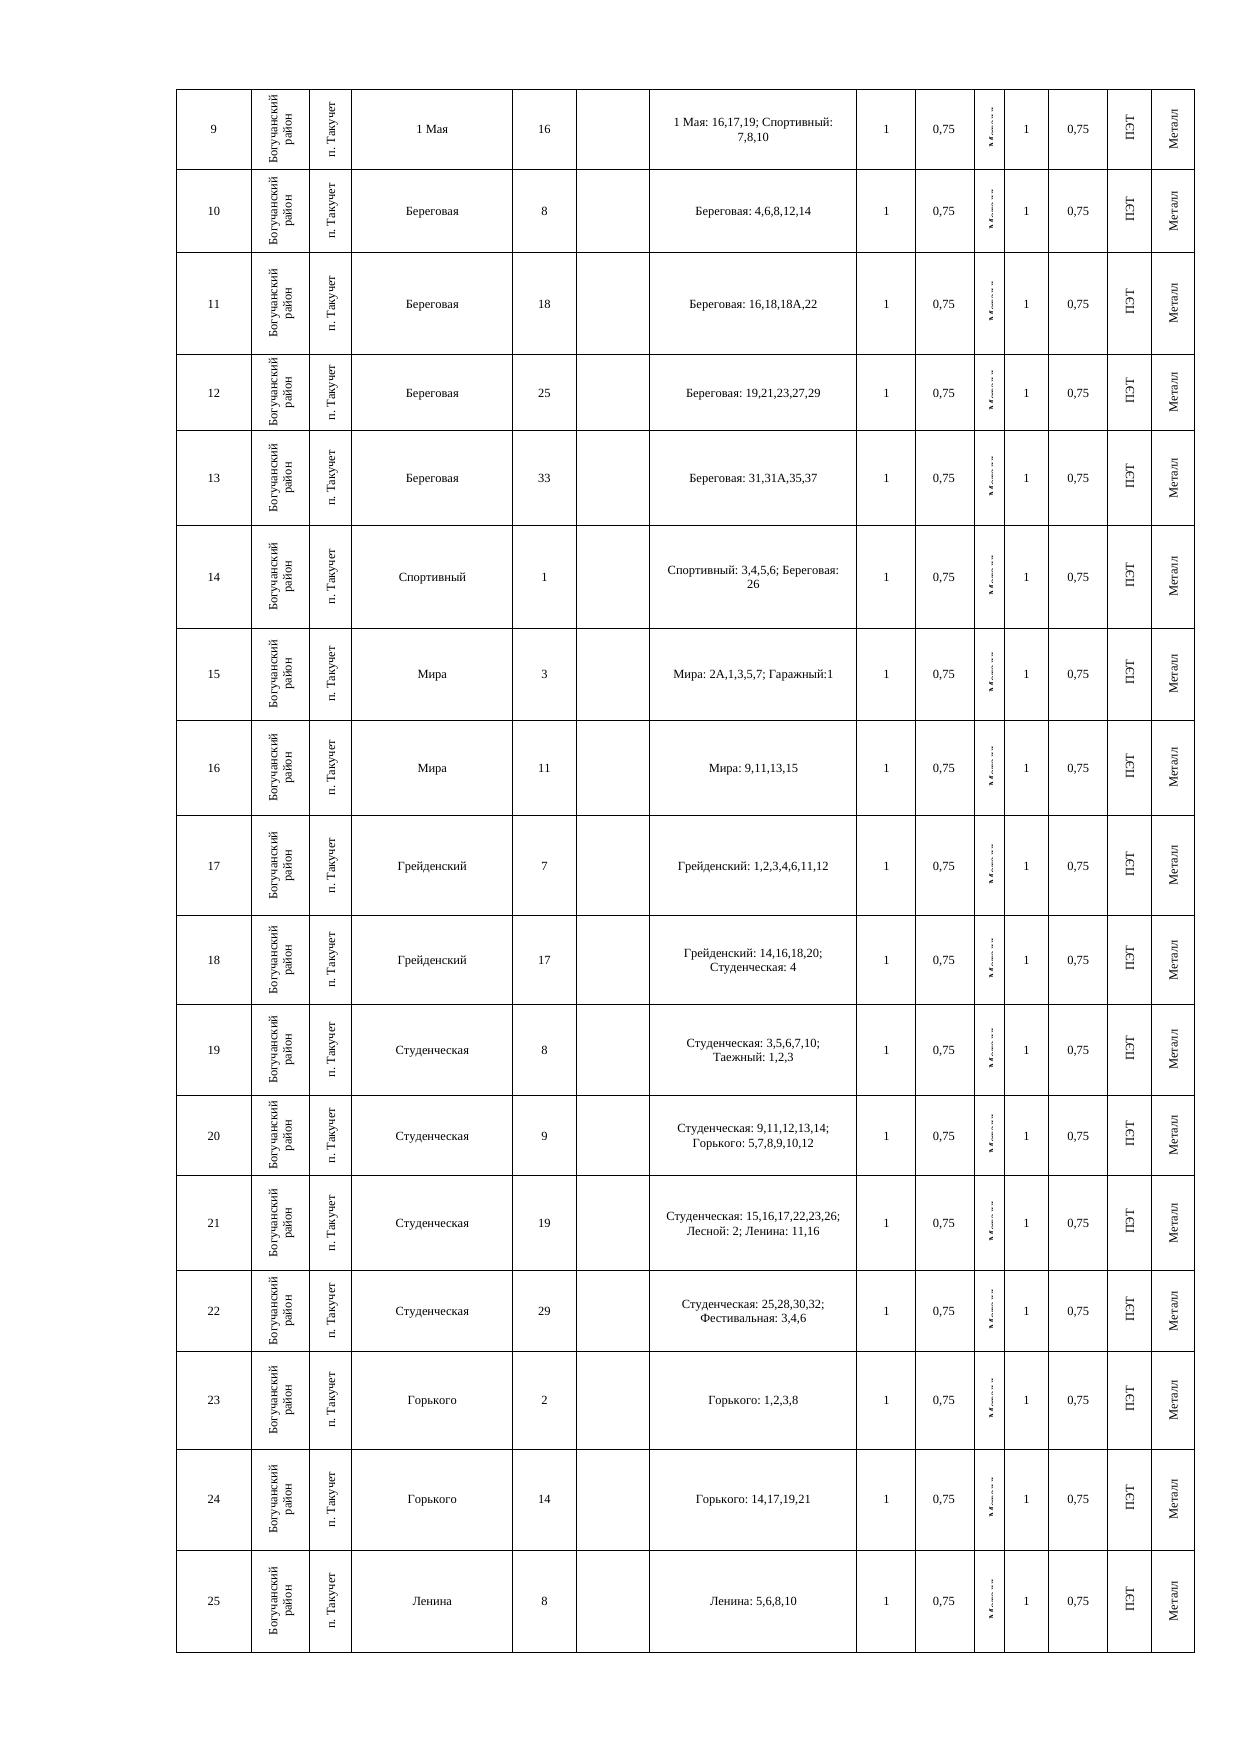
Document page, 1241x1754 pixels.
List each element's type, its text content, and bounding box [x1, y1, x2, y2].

table_cell п. Такучет [310, 721, 351, 815]
table_cell Студенческая [352, 1005, 512, 1095]
table_cell 1 [1005, 1271, 1048, 1351]
table_cell 19 [513, 1176, 576, 1270]
table_cell 0,75 [916, 1096, 974, 1175]
table_cell 0,75 [916, 1271, 974, 1351]
table_cell Металл [975, 90, 1004, 169]
table_cell Металл [975, 253, 1004, 354]
table_cell ПЭТ [1108, 1176, 1151, 1270]
table_cell 0,75 [1049, 90, 1107, 169]
table_cell п. Такучет [310, 916, 351, 1004]
table_cell 0,75 [1049, 170, 1107, 252]
table_cell Ленина: 5,6,8,10 [650, 1551, 856, 1652]
table_cell 0,75 [1049, 629, 1107, 720]
table_cell 1 [857, 629, 915, 720]
table_cell Металл [975, 1450, 1004, 1549]
table_cell [577, 253, 649, 354]
table_cell 1 [1005, 721, 1048, 815]
table_cell Береговая [352, 253, 512, 354]
table_cell п. Такучет [310, 253, 351, 354]
table_cell ПЭТ [1108, 1096, 1151, 1175]
table_cell 1 [1005, 816, 1048, 915]
table_cell 0,75 [916, 431, 974, 525]
table_cell 23 [177, 1352, 251, 1448]
table_cell Богучанский район [252, 916, 309, 1004]
table_cell Богучанский район [252, 1450, 309, 1549]
table_cell 9 [177, 90, 251, 169]
table_cell 1 [1005, 253, 1048, 354]
table_cell Металл [975, 1551, 1004, 1652]
table_cell 3 [513, 629, 576, 720]
table_cell 7 [513, 816, 576, 915]
table_cell [577, 431, 649, 525]
table_cell Металл [975, 916, 1004, 1004]
table_cell Металл [1152, 253, 1194, 354]
table_cell Мира: 2А,1,3,5,7; Гаражный:1 [650, 629, 856, 720]
table_cell 1 [857, 916, 915, 1004]
table_cell 0,75 [1049, 431, 1107, 525]
table_cell 21 [177, 1176, 251, 1270]
table_cell Грейденский [352, 816, 512, 915]
table_cell 1 [857, 170, 915, 252]
table_cell [577, 1271, 649, 1351]
table_cell 8 [513, 1005, 576, 1095]
table_cell 18 [513, 253, 576, 354]
table_cell Богучанский район [252, 431, 309, 525]
table_cell п. Такучет [310, 526, 351, 627]
table_cell 15 [177, 629, 251, 720]
table_cell 0,75 [1049, 1450, 1107, 1549]
table_cell [577, 1176, 649, 1270]
table_cell 24 [177, 1450, 251, 1549]
table_cell ПЭТ [1108, 1271, 1151, 1351]
table_cell Богучанский район [252, 1176, 309, 1270]
table_cell 0,75 [1049, 1271, 1107, 1351]
table_cell Металл [1152, 721, 1194, 815]
table_cell Металл [1152, 1096, 1194, 1175]
table_cell 1 [1005, 431, 1048, 525]
table_cell Богучанский район [252, 253, 309, 354]
table_cell 0,75 [916, 721, 974, 815]
table_cell 8 [513, 170, 576, 252]
table_cell 1 [1005, 1352, 1048, 1448]
table_cell Богучанский район [252, 355, 309, 430]
table_cell Металл [975, 431, 1004, 525]
table_cell п. Такучет [310, 629, 351, 720]
table_cell 22 [177, 1271, 251, 1351]
table_cell 0,75 [1049, 253, 1107, 354]
table_cell Береговая [352, 431, 512, 525]
table_cell ПЭТ [1108, 170, 1151, 252]
table_cell Металл [1152, 170, 1194, 252]
table_cell 1 [1005, 170, 1048, 252]
table_cell 25 [177, 1551, 251, 1652]
table_cell 1 [857, 526, 915, 627]
table_cell 1 [857, 1005, 915, 1095]
table_cell 0,75 [1049, 1005, 1107, 1095]
table_cell 11 [177, 253, 251, 354]
table_cell 25 [513, 355, 576, 430]
table_cell 1 [1005, 526, 1048, 627]
table_cell 16 [177, 721, 251, 815]
table_cell 0,75 [916, 916, 974, 1004]
table_cell Ленина [352, 1551, 512, 1652]
table_cell п. Такучет [310, 1551, 351, 1652]
table_cell 0,75 [1049, 916, 1107, 1004]
table_cell 1 [513, 526, 576, 627]
table_cell Металл [1152, 1005, 1194, 1095]
table_cell Металл [975, 1352, 1004, 1448]
table_cell 1 [1005, 1096, 1048, 1175]
table_cell 0,75 [1049, 1551, 1107, 1652]
table_cell Металл [1152, 629, 1194, 720]
table_cell Металл [1152, 816, 1194, 915]
table_cell Металл [1152, 916, 1194, 1004]
table_cell 1 [1005, 355, 1048, 430]
table_cell ПЭТ [1108, 721, 1151, 815]
table_cell [577, 526, 649, 627]
table_cell Металл [975, 526, 1004, 627]
table_cell Спортивный: 3,4,5,6; Береговая: 26 [650, 526, 856, 627]
table_cell 18 [177, 916, 251, 1004]
table_cell 1 [857, 90, 915, 169]
table_cell Спортивный [352, 526, 512, 627]
table_cell Богучанский район [252, 721, 309, 815]
table_cell 0,75 [1049, 1096, 1107, 1175]
table_cell 0,75 [916, 1176, 974, 1270]
table_cell 0,75 [1049, 1352, 1107, 1448]
table_cell 17 [513, 916, 576, 1004]
table_cell 1 [1005, 916, 1048, 1004]
table_cell Мира [352, 629, 512, 720]
table_cell [577, 1096, 649, 1175]
table_cell 1 [1005, 90, 1048, 169]
table_cell 0,75 [916, 1551, 974, 1652]
table_cell ПЭТ [1108, 431, 1151, 525]
table_cell 1 [1005, 1450, 1048, 1549]
table_cell [577, 1352, 649, 1448]
table_cell Береговая: 31,31А,35,37 [650, 431, 856, 525]
table_cell 0,75 [916, 1005, 974, 1095]
table_cell 0,75 [916, 526, 974, 627]
table_cell Металл [975, 629, 1004, 720]
table_cell п. Такучет [310, 1096, 351, 1175]
table_cell Металл [1152, 1271, 1194, 1351]
table_cell 0,75 [916, 90, 974, 169]
table_cell [577, 1450, 649, 1549]
table_cell 0,75 [1049, 1176, 1107, 1270]
table_cell Металл [975, 1096, 1004, 1175]
table_cell 0,75 [916, 1352, 974, 1448]
table_cell п. Такучет [310, 1352, 351, 1448]
table_cell 1 Мая: 16,17,19; Спортивный: 7,8,10 [650, 90, 856, 169]
table_cell 2 [513, 1352, 576, 1448]
table_cell п. Такучет [310, 1271, 351, 1351]
table_cell [577, 916, 649, 1004]
table_cell 1 [857, 1176, 915, 1270]
table_cell Горького: 14,17,19,21 [650, 1450, 856, 1549]
table_cell Студенческая: 25,28,30,32; Фестивальная: 3,4,6 [650, 1271, 856, 1351]
table_cell Металл [1152, 1352, 1194, 1448]
table_cell [577, 355, 649, 430]
table_cell ПЭТ [1108, 1005, 1151, 1095]
table_cell 20 [177, 1096, 251, 1175]
table_cell 1 [857, 1551, 915, 1652]
table_cell Богучанский район [252, 1352, 309, 1448]
table_cell Береговая: 4,6,8,12,14 [650, 170, 856, 252]
table_cell Горького [352, 1450, 512, 1549]
table_cell 0,75 [916, 629, 974, 720]
table_cell Металл [975, 721, 1004, 815]
table_cell 17 [177, 816, 251, 915]
table_cell п. Такучет [310, 1176, 351, 1270]
table_cell ПЭТ [1108, 90, 1151, 169]
table_cell Богучанский район [252, 629, 309, 720]
table_cell п. Такучет [310, 1450, 351, 1549]
table_cell Металл [975, 1005, 1004, 1095]
table_cell Богучанский район [252, 1271, 309, 1351]
table_cell Металл [1152, 90, 1194, 169]
table_cell Мира: 9,11,13,15 [650, 721, 856, 815]
table_cell п. Такучет [310, 431, 351, 525]
table_cell Металл [1152, 526, 1194, 627]
table_cell Береговая [352, 355, 512, 430]
table_cell Богучанский район [252, 526, 309, 627]
table_cell Металл [1152, 1176, 1194, 1270]
table_cell Металл [1152, 1551, 1194, 1652]
table_cell Богучанский район [252, 1005, 309, 1095]
table_cell 10 [177, 170, 251, 252]
table_cell 0,75 [1049, 355, 1107, 430]
table_cell 9 [513, 1096, 576, 1175]
table_cell [577, 629, 649, 720]
table_cell Береговая: 16,18,18А,22 [650, 253, 856, 354]
table_cell 0,75 [1049, 816, 1107, 915]
table_cell 1 [1005, 1551, 1048, 1652]
table_cell 1 [1005, 1176, 1048, 1270]
table_cell 19 [177, 1005, 251, 1095]
table_cell Горького [352, 1352, 512, 1448]
table_cell Богучанский район [252, 1551, 309, 1652]
table_cell 33 [513, 431, 576, 525]
table_cell [577, 721, 649, 815]
table_cell Грейденский [352, 916, 512, 1004]
table_cell 29 [513, 1271, 576, 1351]
table_cell Богучанский район [252, 90, 309, 169]
table_cell ПЭТ [1108, 1551, 1151, 1652]
table_cell 1 [857, 1271, 915, 1351]
table_cell 1 Мая [352, 90, 512, 169]
table_cell Металл [1152, 355, 1194, 430]
table_cell [577, 170, 649, 252]
table_cell 1 [857, 431, 915, 525]
table_cell Богучанский район [252, 1096, 309, 1175]
table_cell Металл [975, 1271, 1004, 1351]
table_cell Металл [975, 1176, 1004, 1270]
table_cell 8 [513, 1551, 576, 1652]
table_cell 1 [857, 1096, 915, 1175]
table_cell 1 [857, 721, 915, 815]
table_cell 1 [857, 355, 915, 430]
table_cell Грейденский: 1,2,3,4,6,11,12 [650, 816, 856, 915]
table_cell Металл [975, 355, 1004, 430]
table_cell ПЭТ [1108, 916, 1151, 1004]
table_cell Мира [352, 721, 512, 815]
table_cell п. Такучет [310, 170, 351, 252]
table_cell 1 [1005, 629, 1048, 720]
table_cell 14 [513, 1450, 576, 1549]
table_cell 1 [857, 1450, 915, 1549]
table_cell [577, 816, 649, 915]
table_cell 14 [177, 526, 251, 627]
table_cell 11 [513, 721, 576, 815]
table_cell 1 [857, 253, 915, 354]
table_cell Грейденский: 14,16,18,20; Студенческая: 4 [650, 916, 856, 1004]
table_cell [577, 90, 649, 169]
table_cell Студенческая [352, 1096, 512, 1175]
table_cell Береговая [352, 170, 512, 252]
table_cell Горького: 1,2,3,8 [650, 1352, 856, 1448]
table_cell 0,75 [916, 253, 974, 354]
table_cell 1 [1005, 1005, 1048, 1095]
table_cell Студенческая: 3,5,6,7,10; Таежный: 1,2,3 [650, 1005, 856, 1095]
table_cell Студенческая [352, 1176, 512, 1270]
table_cell Береговая: 19,21,23,27,29 [650, 355, 856, 430]
table_cell Металл [975, 170, 1004, 252]
table_cell Металл [1152, 431, 1194, 525]
table_cell 0,75 [916, 170, 974, 252]
table_cell п. Такучет [310, 1005, 351, 1095]
table_cell 1 [857, 1352, 915, 1448]
table_cell 0,75 [1049, 526, 1107, 627]
table_cell п. Такучет [310, 90, 351, 169]
table_cell Студенческая [352, 1271, 512, 1351]
table_cell ПЭТ [1108, 526, 1151, 627]
table_cell 0,75 [916, 816, 974, 915]
table_cell Богучанский район [252, 170, 309, 252]
table_cell Студенческая: 15,16,17,22,23,26; Лесной: 2; Ленина: 11,16 [650, 1176, 856, 1270]
table_cell 0,75 [916, 1450, 974, 1549]
table_cell Студенческая: 9,11,12,13,14; Горького: 5,7,8,9,10,12 [650, 1096, 856, 1175]
table_cell Металл [975, 816, 1004, 915]
table_cell ПЭТ [1108, 629, 1151, 720]
table_cell [577, 1005, 649, 1095]
table_cell ПЭТ [1108, 1450, 1151, 1549]
table_cell ПЭТ [1108, 1352, 1151, 1448]
table_cell 1 [857, 816, 915, 915]
table_cell Металл [1152, 1450, 1194, 1549]
table_cell ПЭТ [1108, 253, 1151, 354]
table_cell 0,75 [1049, 721, 1107, 815]
table_cell п. Такучет [310, 355, 351, 430]
table_cell 0,75 [916, 355, 974, 430]
table_cell 13 [177, 431, 251, 525]
table_cell ПЭТ [1108, 816, 1151, 915]
table_cell п. Такучет [310, 816, 351, 915]
table_cell 12 [177, 355, 251, 430]
table_cell [577, 1551, 649, 1652]
table_cell ПЭТ [1108, 355, 1151, 430]
table_cell Богучанский район [252, 816, 309, 915]
table_cell 16 [513, 90, 576, 169]
